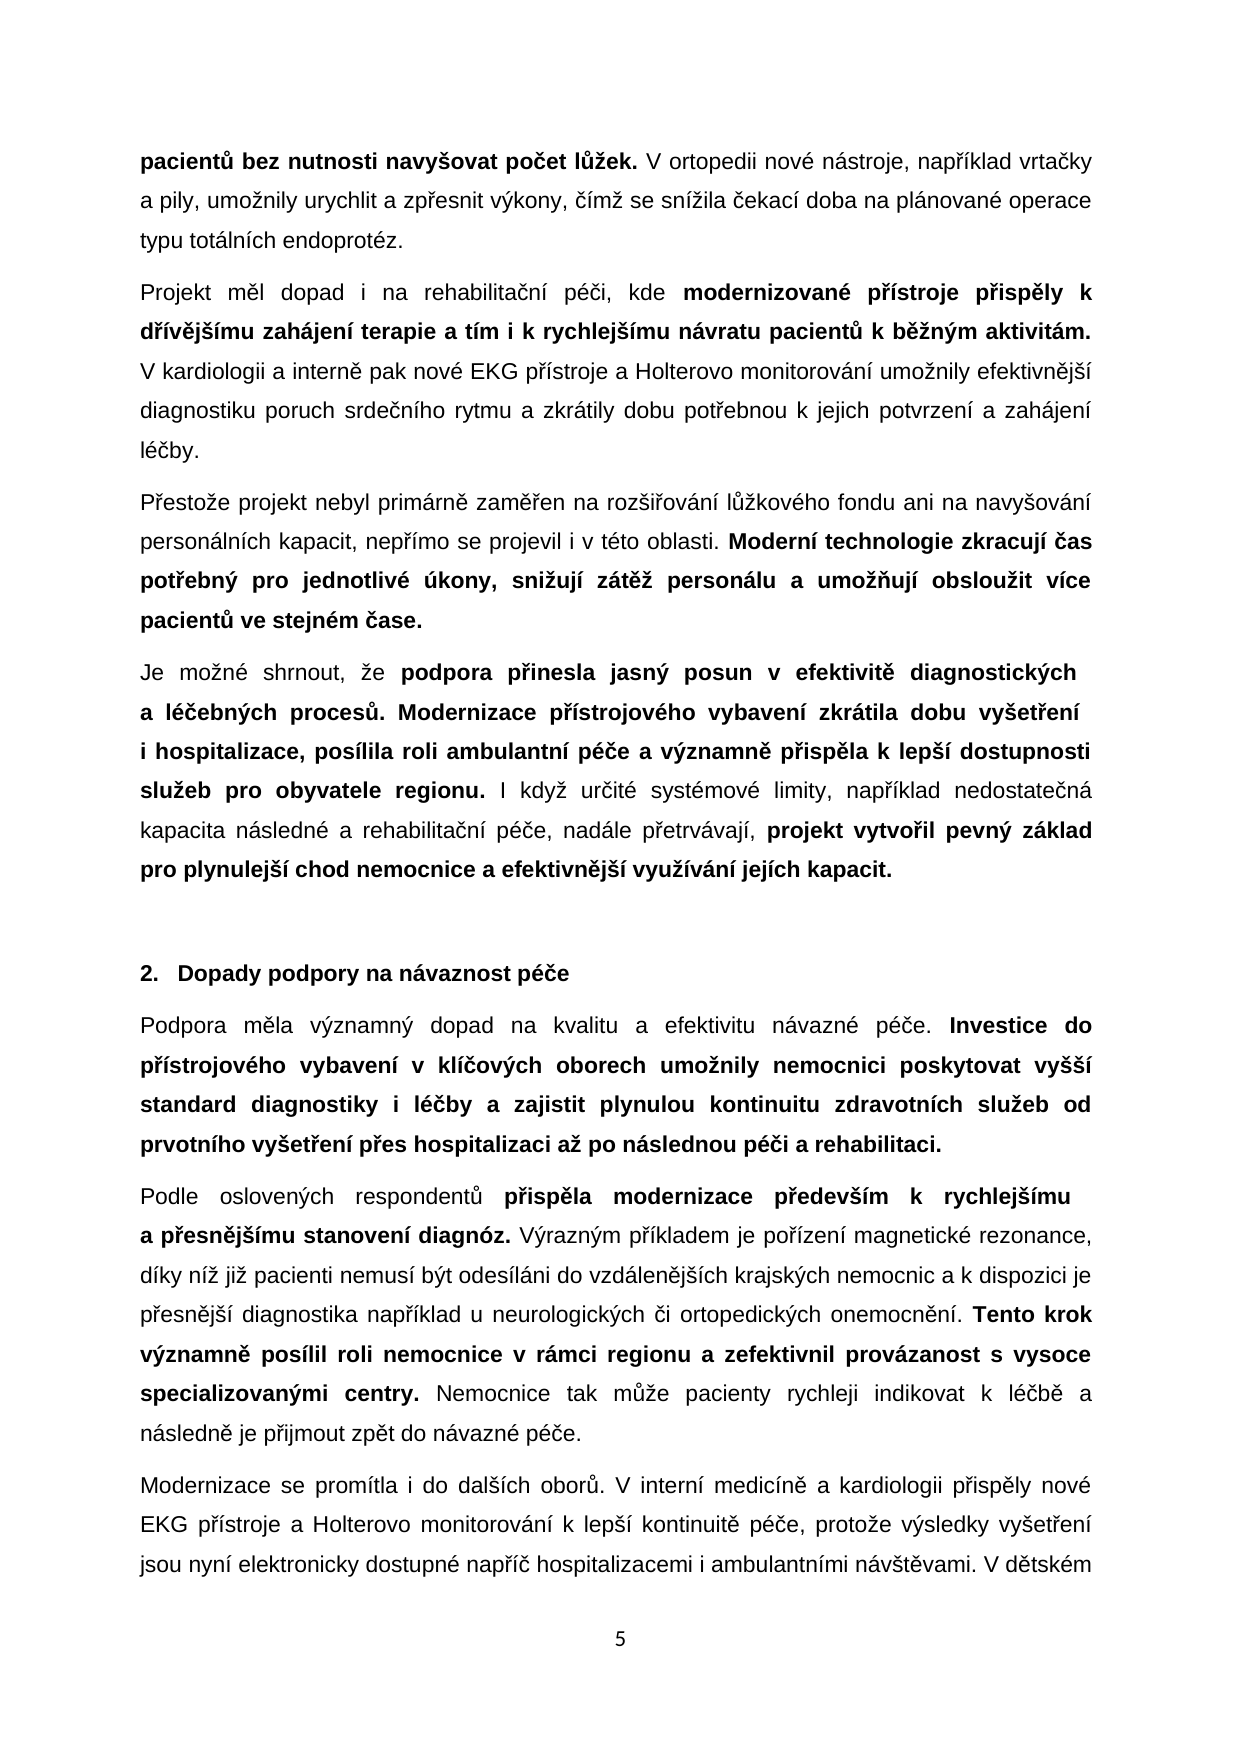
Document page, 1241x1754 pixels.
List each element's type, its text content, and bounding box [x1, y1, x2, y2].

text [140, 148, 1092, 253]
text Podle oslovených respondentů přispěla modernizace především k rychlejšímu a přesnějšímu stanovení diagnóz. Výrazným příkladem je pořízení magnetické rezonance, díky níž již pacienti nemusí být odesíláni do vzdálenějších krajských nemocnic a k dispozici je přesnější diagnostika například u neurologických či ortopedických onemocnění. Tento krok významně posílil roli nemocnice v rámci regionu a zefektivnil provázanost s vysoce specializovanými centry. Nemocnice tak může pacienty rychleji indikovat k léčbě a následně je přijmout zpět do návazné péče. [140, 1183, 1092, 1446]
text Přestože projekt nebyl primárně zaměřen na rozšiřování lůžkového fondu ani na navyšování personálních kapacit, nepřímo se projevil i v této oblasti. Moderní technologie zkracují čas potřebný pro jednotlivé úkony, snižují zátěž personálu a umožňují obsloužit více pacientů ve stejném čase. [140, 488, 1092, 633]
list Dopady podpory na návaznost péče [140, 960, 1092, 987]
text Je možné shrnout, že podpora přinesla jasný posun v efektivitě diagnostických a léčebných procesů. Modernizace přístrojového vybavení zkrátila dobu vyšetření i hospitalizace, posílila roli ambulantní péče a významně přispěla k lepší dostupnosti služeb pro obyvatele regionu. I když určité systémové limity, například nedostatečná kapacita následné a rehabilitační péče, nadále přetrvávají, projekt vytvořil pevný základ pro plynulejší chod nemocnice a efektivnější využívání jejích kapacit. [140, 659, 1092, 883]
text Podpora měla významný dopad na kvalitu a efektivitu návazné péče. Investice do přístrojového vybavení v klíčových oborech umožnily nemocnici poskytovat vyšší standard diagnostiky i léčby a zajistit plynulou kontinuitu zdravotních služeb od prvotního vyšetření přes hospitalizaci až po následnou péči a rehabilitaci. [140, 1012, 1092, 1157]
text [140, 1472, 1092, 1577]
text Projekt měl dopad i na rehabilitační péči, kde modernizované přístroje přispěly k dřívějšímu zahájení terapie a tím i k rychlejšímu návratu pacientů k běžným aktivitám. V kardiologii a interně pak nové EKG přístroje a Holterovo monitorování umožnily efektivnější diagnostiku poruch srdečního rytmu a zkrátily dobu potřebnou k jejich potvrzení a zahájení léčby. [140, 279, 1092, 463]
